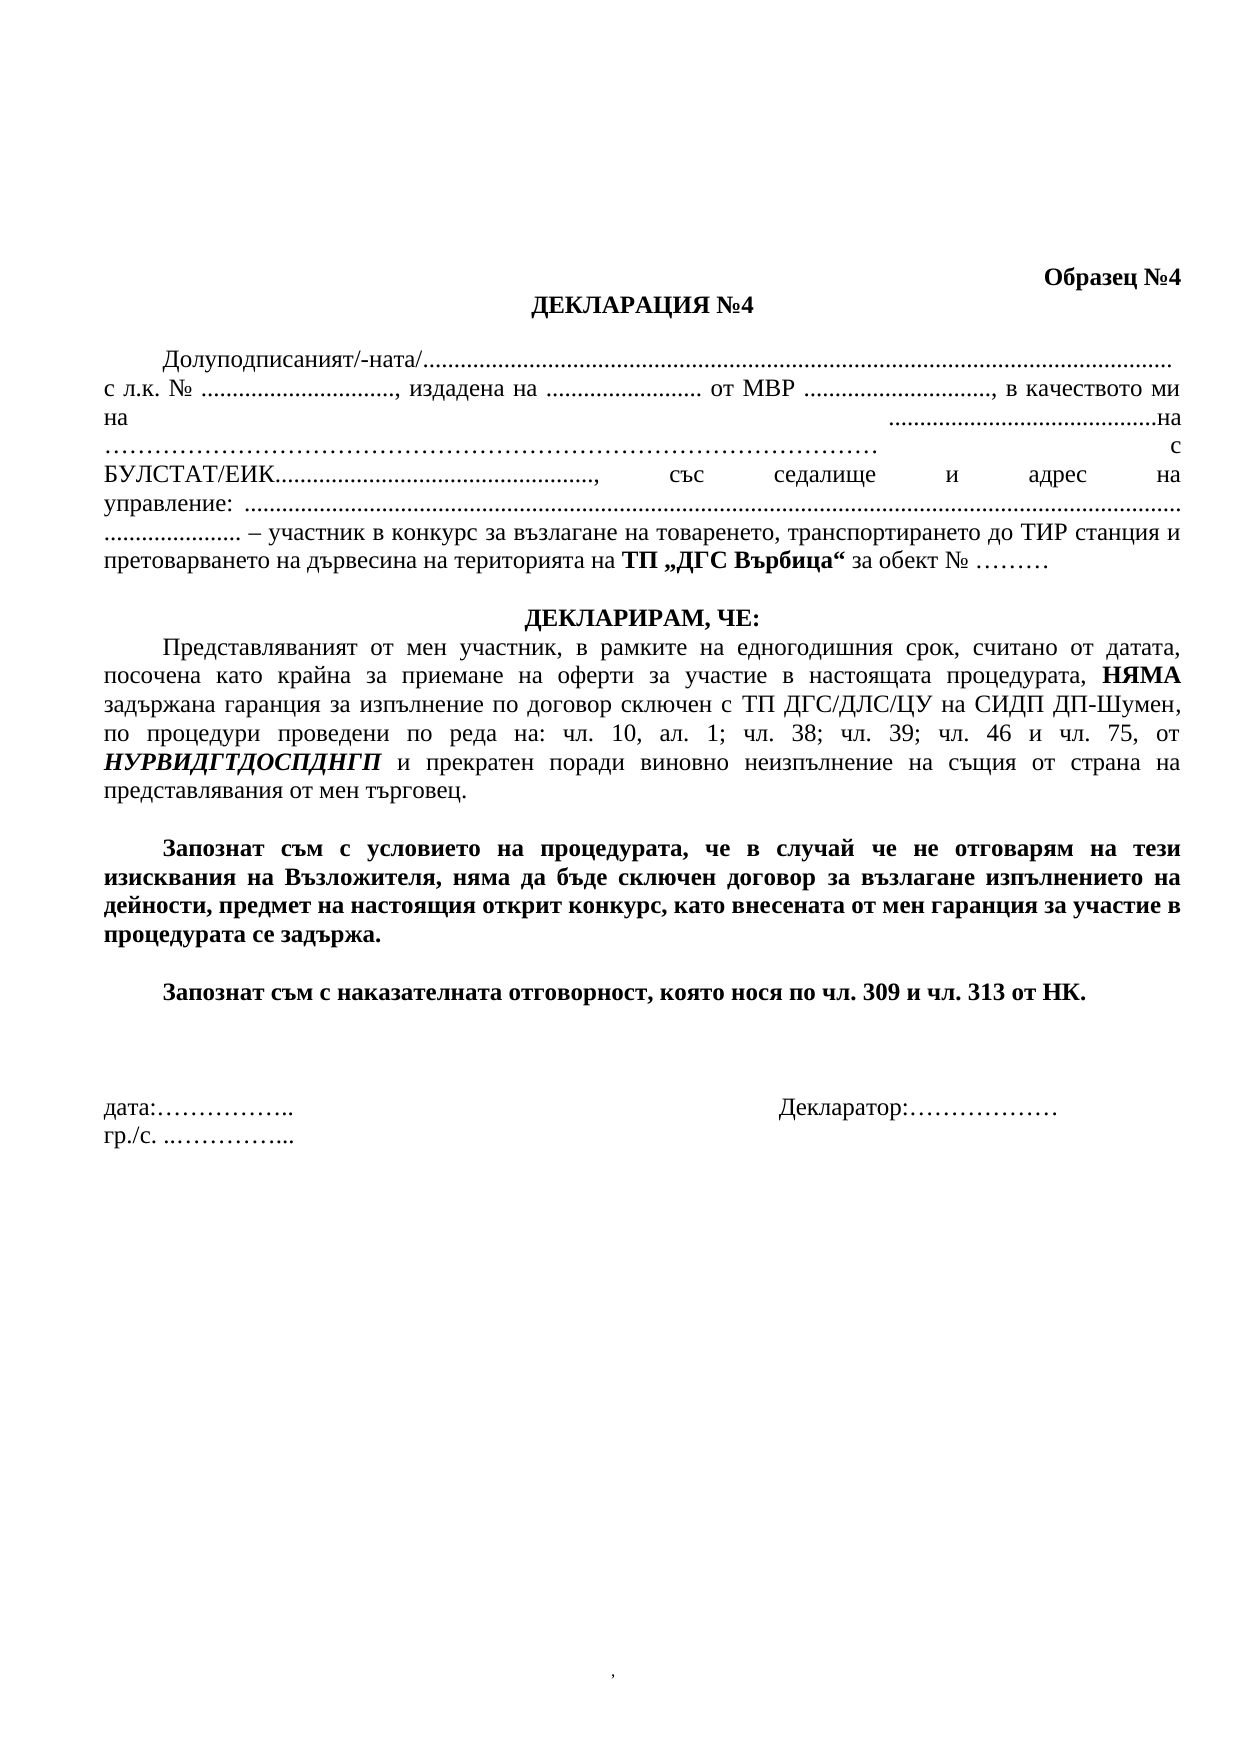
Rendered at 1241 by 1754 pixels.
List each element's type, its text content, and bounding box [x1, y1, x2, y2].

text Долуподписаният/-ната/........................................................................................................................ с л.к. № ..............................., издадена на ......................... от МВР .............................., в качеството ми на ...........................................на ………………………………………………………………………………… с БУЛСТАТ/ЕИК..................................................., със седалище и адрес на управление: ............................................................................................................................................................................ – участник в конкурс за възлагане на товаренето, транспортирането до ТИР станция и претоварването на дървесина на територията на ТП „ДГС Върбица“ за обект № ……… [103, 344, 1181, 574]
text Запознат съм с наказателната отговорност, която нося по чл. 309 и чл. 313 от НК. [103, 977, 1181, 1006]
text Представляваният от мен участник, в рамките на едногодишния срок, считано от датата, посочена като крайна за приемане на оферти за участие в настоящата процедурата, НЯМА задържана гаранция за изпълнение по договор сключен с ТП ДГС/ДЛС/ЦУ на СИДП ДП-Шумен, по процедури проведени по реда на: чл. 10, ал. 1; чл. 38; чл. 39; чл. 46 и чл. 75, от НУРВИДГТДОСПДНГП и прекратен поради виновно неизпълнение на същия от страна на представлявания от мен търговец. [103, 632, 1181, 804]
text ДЕКЛАРАЦИЯ №4 [103, 291, 1181, 319]
text дата:…………….. Декларатор:……………… [103, 1092, 1181, 1121]
text ДЕКЛАРИРАМ, ЧЕ: [103, 603, 1181, 632]
text Образец №4 [103, 262, 1181, 291]
text гр./с. ..…………... [103, 1121, 1181, 1149]
text Запознат съм с условието на процедурата, че в случай че не отговарям на тези изисквания на Възложителя, няма да бъде сключен договор за възлагане изпълнението на дейности, предмет на настоящия открит конкурс, като внесената от мен гаранция за участие в процедурата се задържа. [103, 833, 1181, 948]
